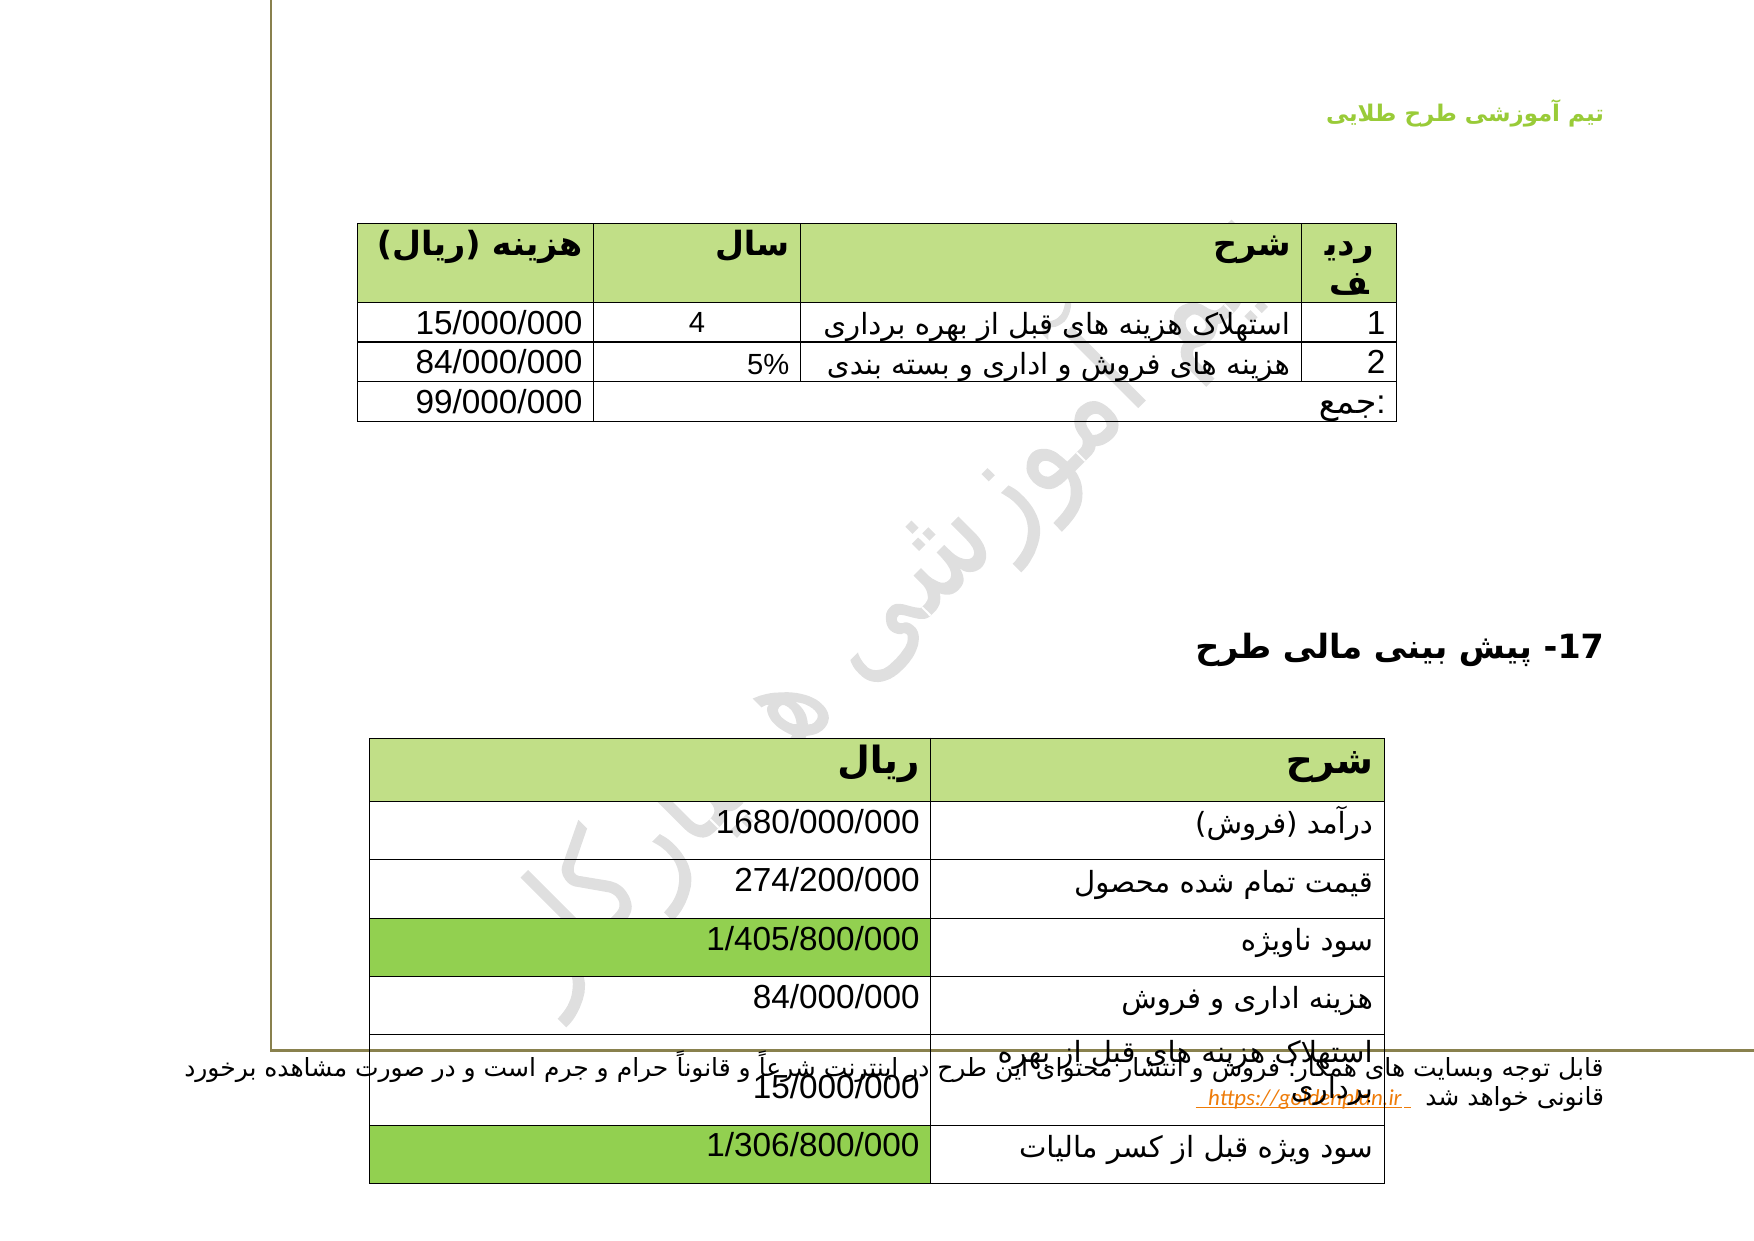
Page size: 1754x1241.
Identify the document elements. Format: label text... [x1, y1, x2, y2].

table_header سال [594, 224, 800, 302]
text 17- پیش بینی مالی طرح [150, 627, 1604, 666]
table_cell 84/000/000 [358, 343, 593, 381]
table_cell 15/000/000 [370, 1035, 930, 1124]
table_cell 15/000/000 [358, 303, 593, 341]
table_header ریال [370, 739, 930, 801]
table_header هزینه (ریال) [358, 224, 593, 302]
table_cell 1/306/800/000 [370, 1126, 930, 1183]
table_header ردیف [1302, 224, 1396, 302]
table_header شرح [931, 739, 1384, 801]
table_cell هزینه اداری و فروش [931, 977, 1384, 1034]
table_header شرح [801, 224, 1301, 302]
table_cell درآمد (فروش) [931, 802, 1384, 859]
table_cell 84/000/000 [370, 977, 930, 1034]
table_cell جمع: [594, 382, 1396, 421]
table_cell 99/000/000 [358, 382, 593, 421]
table_cell هزینه های فروش و اداری و بسته بندی [801, 343, 1301, 381]
table_cell 1680/000/000 [370, 802, 930, 859]
table_cell 5% [594, 343, 800, 381]
table_cell 2 [1302, 343, 1396, 381]
table_cell قیمت تمام شده محصول [931, 860, 1384, 918]
table_cell 4 [594, 303, 800, 341]
table_cell 274/200/000 [370, 860, 930, 918]
table_cell سود ناویژه [931, 919, 1384, 976]
table_cell استهلاک هزینه های قبل از بهره برداری [931, 1035, 1384, 1124]
table_cell استهلاک هزینه های قبل از بهره برداری [801, 303, 1301, 341]
table_cell سود ویژه قبل از کسر مالیات [931, 1126, 1384, 1183]
table_cell 1/405/800/000 [370, 919, 930, 976]
table_cell 1 [1302, 303, 1396, 341]
